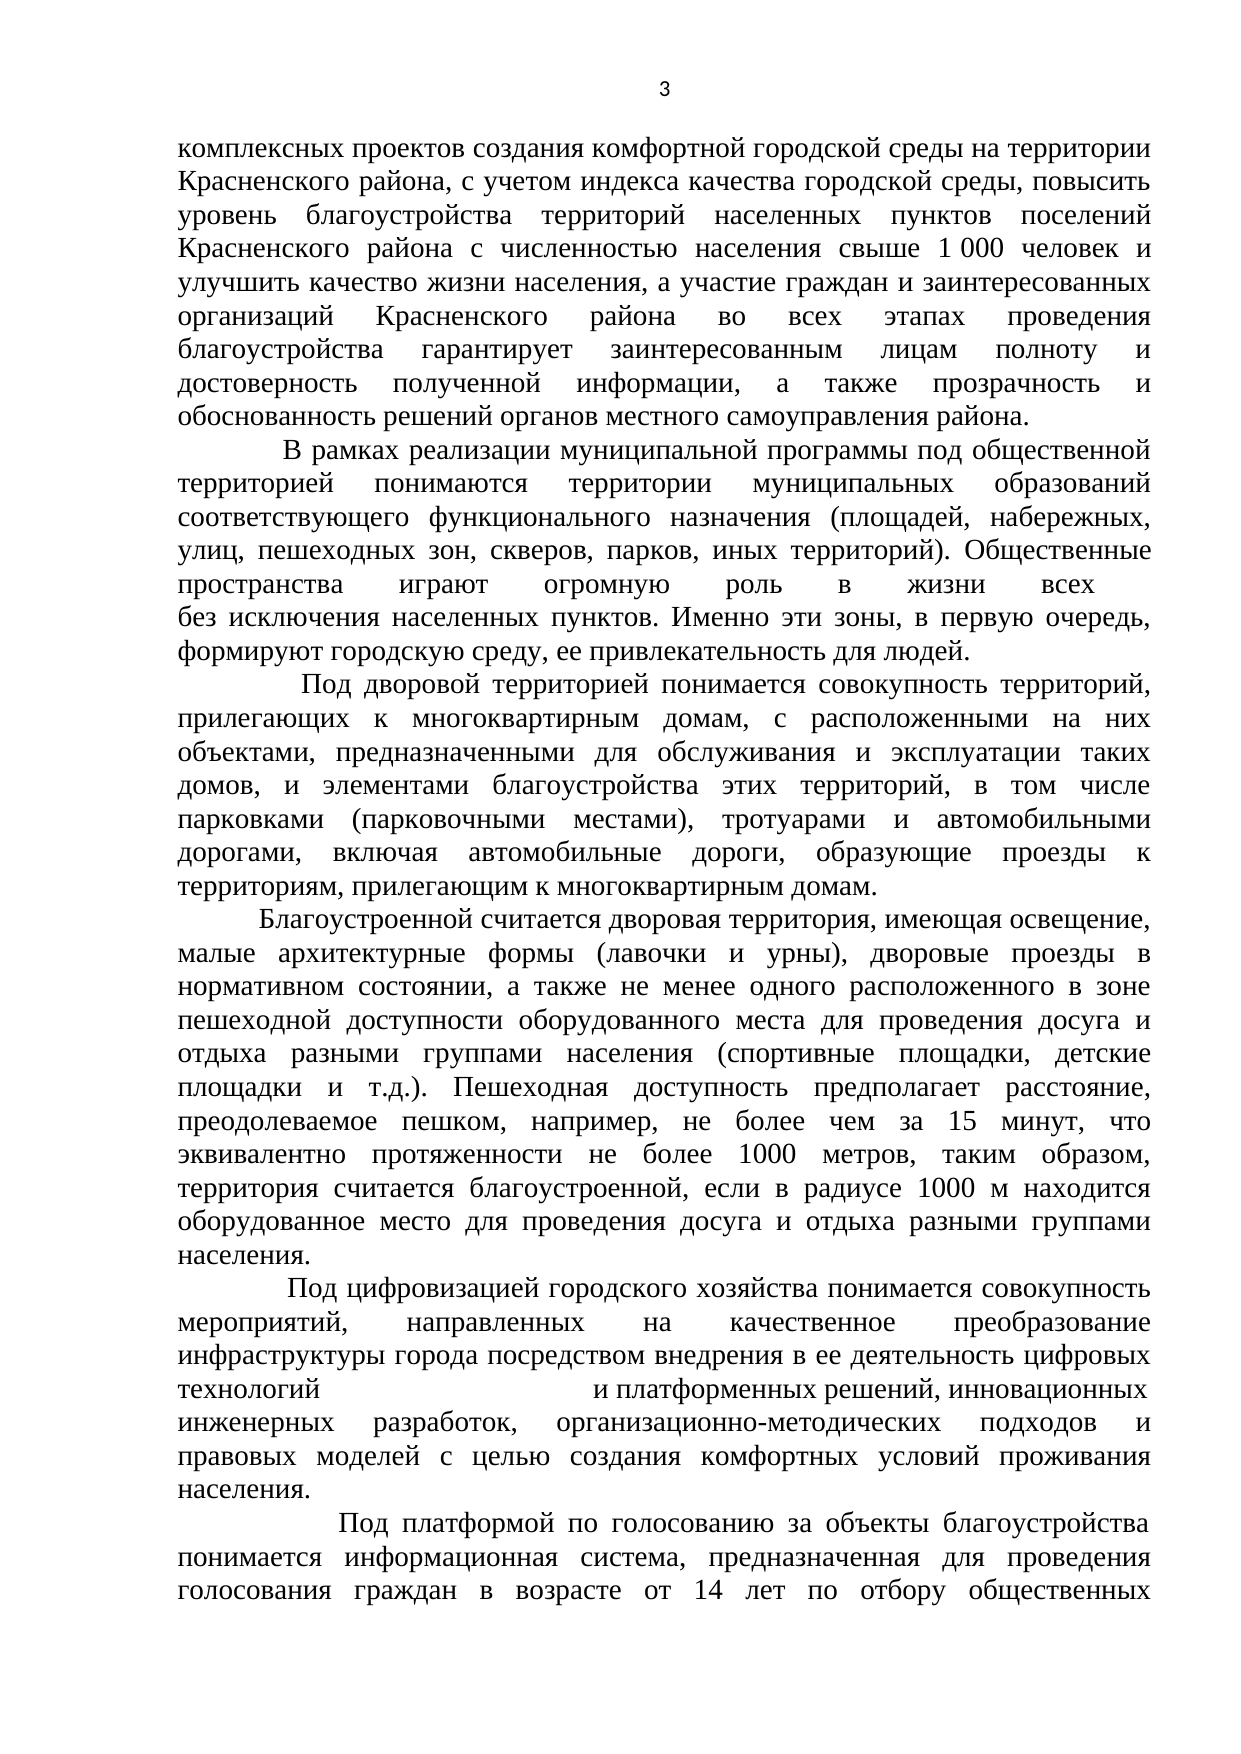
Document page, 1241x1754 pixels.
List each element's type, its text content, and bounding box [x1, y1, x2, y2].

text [177, 1505, 1152, 1606]
text Благоустроенной считается дворовая территория, имеющая освещение, малые архитектурные формы (лавочки и урны), дворовые проезды в нормативном состоянии, а также не менее одного расположенного в зоне пешеходной доступности оборудованного места для проведения досуга и отдыха разными группами населения (спортивные площадки, детские площадки и т.д.). Пешеходная доступность предполагает расстояние, преодолеваемое пешком, например, не более чем за 15 минут, что эквивалентно протяженности не более 1000 метров, таким образом, территория считается благоустроенной, если в радиусе 1000 м находится оборудованное место для проведения досуга и отдыха разными группами населения. [177, 901, 1152, 1270]
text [177, 130, 1152, 432]
text Под цифровизацией городского хозяйства понимается совокупность мероприятий, направленных на качественное преобразование инфраструктуры города посредством внедрения в ее деятельность цифровых технологий и платформенных решений, инновационных инженерных разработок, организационно-методических подходов и правовых моделей с целью создания комфортных условий проживания населения. [177, 1270, 1152, 1505]
text Под дворовой территорией понимается совокупность территорий, прилегающих к многоквартирным домам, с расположенными на них объектами, предназначенными для обслуживания и эксплуатации таких домов, и элементами благоустройства этих территорий, в том числе парковками (парковочными местами), тротуарами и автомобильными дорогами, включая автомобильные дороги, образующие проезды к территориям, прилегающим к многоквартирным домам. [177, 667, 1152, 901]
text В рамках реализации муниципальной программы под общественной территорией понимаются территории муниципальных образований соответствующего функционального назначения (площадей, набережных, улиц, пешеходных зон, скверов, парков, иных территорий). Общественные пространства играют огромную роль в жизни всех без исключения населенных пунктов. Именно эти зоны, в первую очередь, формируют городскую среду, ее привлекательность для людей. [177, 432, 1152, 667]
